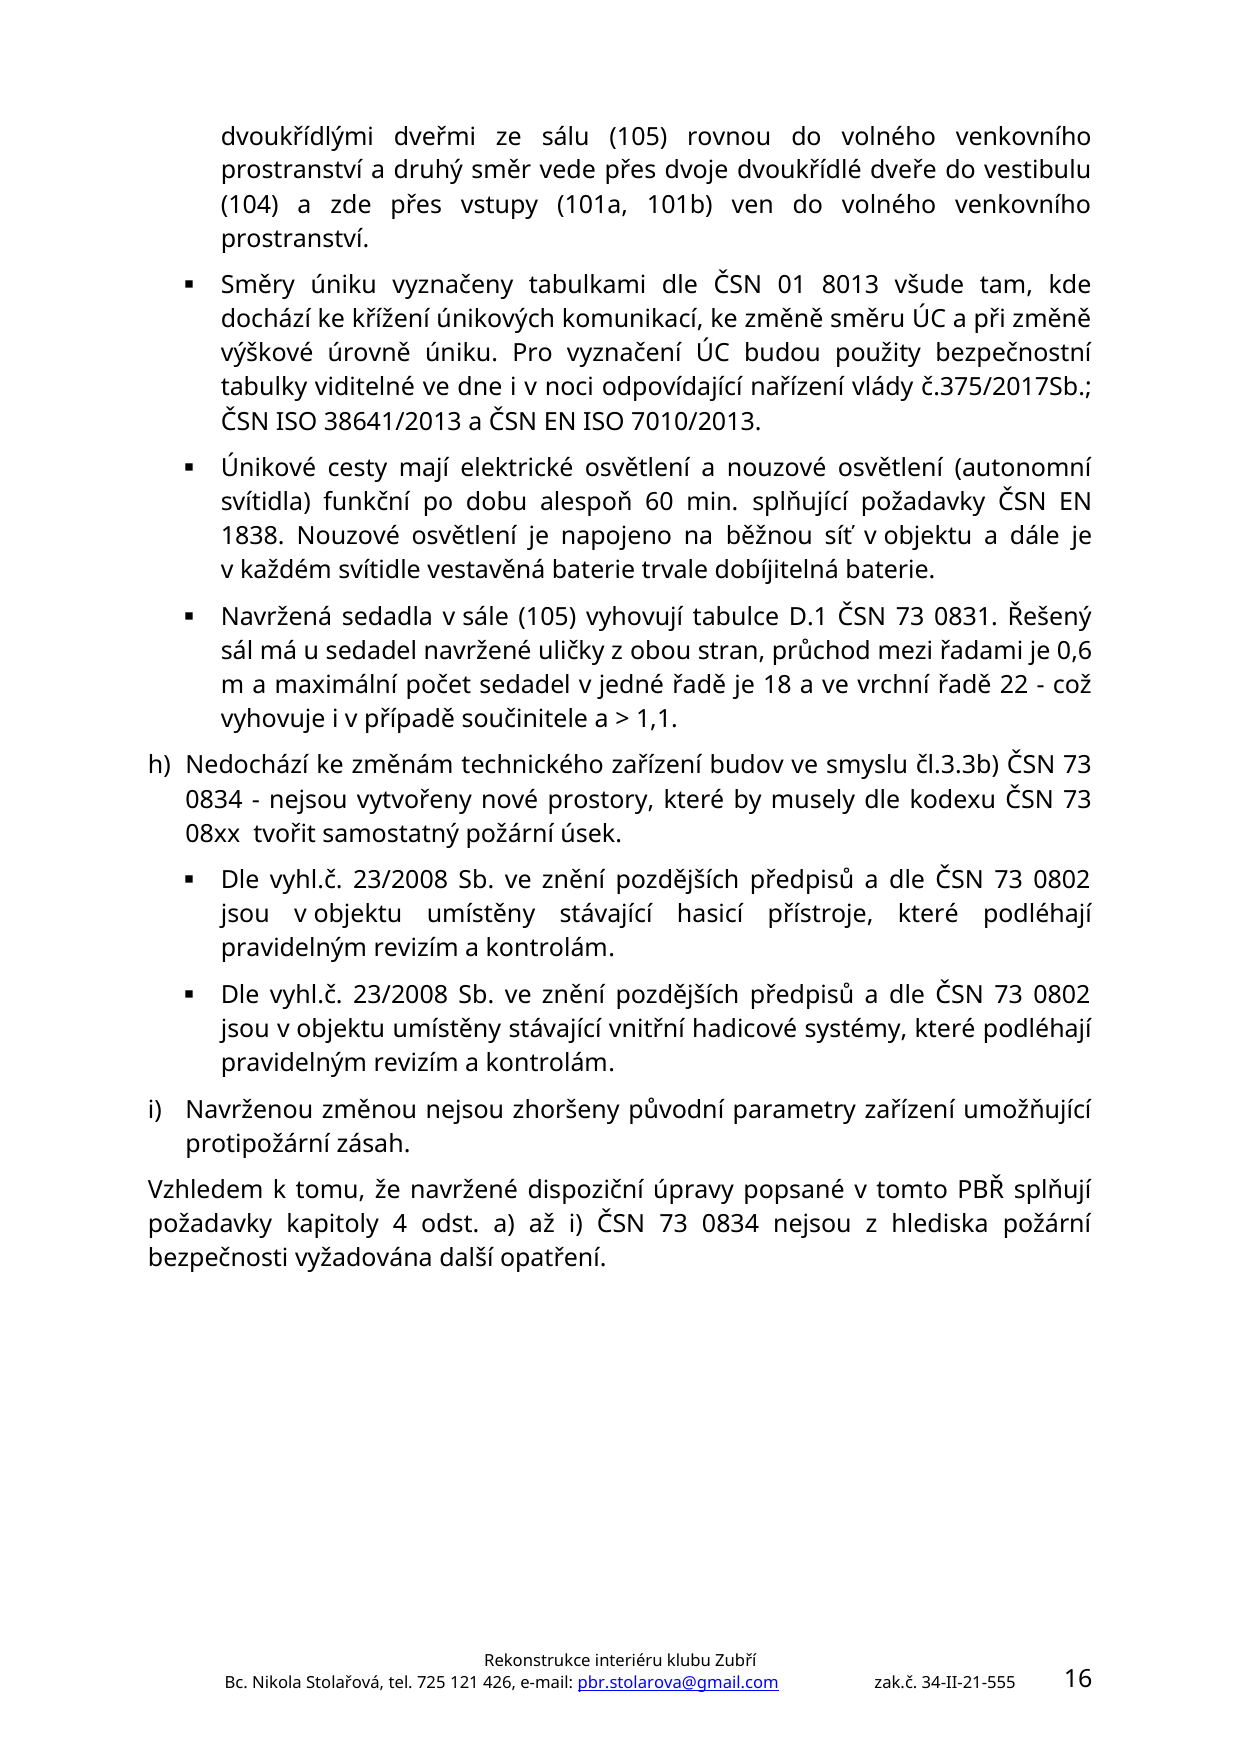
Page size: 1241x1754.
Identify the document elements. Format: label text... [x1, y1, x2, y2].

list Nedochází ke změnám technického zařízení budov ve smyslu čl.3.3b) ČSN 73 0834 - nejsou vytvořeny nové prostory, které by musely dle kodexu ČSN 73 08xx tvořit samostatný požární úsek. [148, 747, 1092, 849]
list Dle vyhl.č. 23/2008 Sb. ve znění pozdějších předpisů a dle ČSN 73 0802 jsou v objektu umístěny stávající vnitřní hadicové systémy, které podléhají pravidelným revizím a kontrolám. [183, 977, 1092, 1079]
text Vzhledem k tomu, že navržené dispoziční úpravy popsané v tomto PBŘ splňují požadavky kapitoly 4 odst. a) až i) ČSN 73 0834 nejsou z hlediska požární bezpečnosti vyžadována další opatření. [148, 1172, 1092, 1274]
list Únikové cesty mají elektrické osvětlení a nouzové osvětlení (autonomní svítidla) funkční po dobu alespoň 60 min. splňující požadavky ČSN EN 1838. Nouzové osvětlení je napojeno na běžnou síť v objektu a dále je v každém svítidle vestavěná baterie trvale dobíjitelná baterie. [183, 450, 1092, 586]
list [183, 118, 1092, 254]
list Navrženou změnou nejsou zhoršeny původní parametry zařízení umožňující protipožární zásah. [148, 1091, 1092, 1159]
list Směry úniku vyznačeny tabulkami dle ČSN 01 8013 všude tam, kde dochází ke křížení únikových komunikací, ke změně směru ÚC a při změně výškové úrovně úniku. Pro vyznačení ÚC budou použity bezpečnostní tabulky viditelné ve dne i v noci odpovídající nařízení vlády č.375/2017Sb.; ČSN ISO 38641/2013 a ČSN EN ISO 7010/2013. [183, 267, 1092, 437]
list Dle vyhl.č. 23/2008 Sb. ve znění pozdějších předpisů a dle ČSN 73 0802 jsou v objektu umístěny stávající hasicí přístroje, které podléhají pravidelným revizím a kontrolám. [183, 862, 1092, 964]
list Navržená sedadla v sále (105) vyhovují tabulce D.1 ČSN 73 0831. Řešený sál má u sedadel navržené uličky z obou stran, průchod mezi řadami je 0,6 m a maximální počet sedadel v jedné řadě je 18 a ve vrchní řadě 22 - což vyhovuje i v případě součinitele a > 1,1. [183, 598, 1092, 735]
